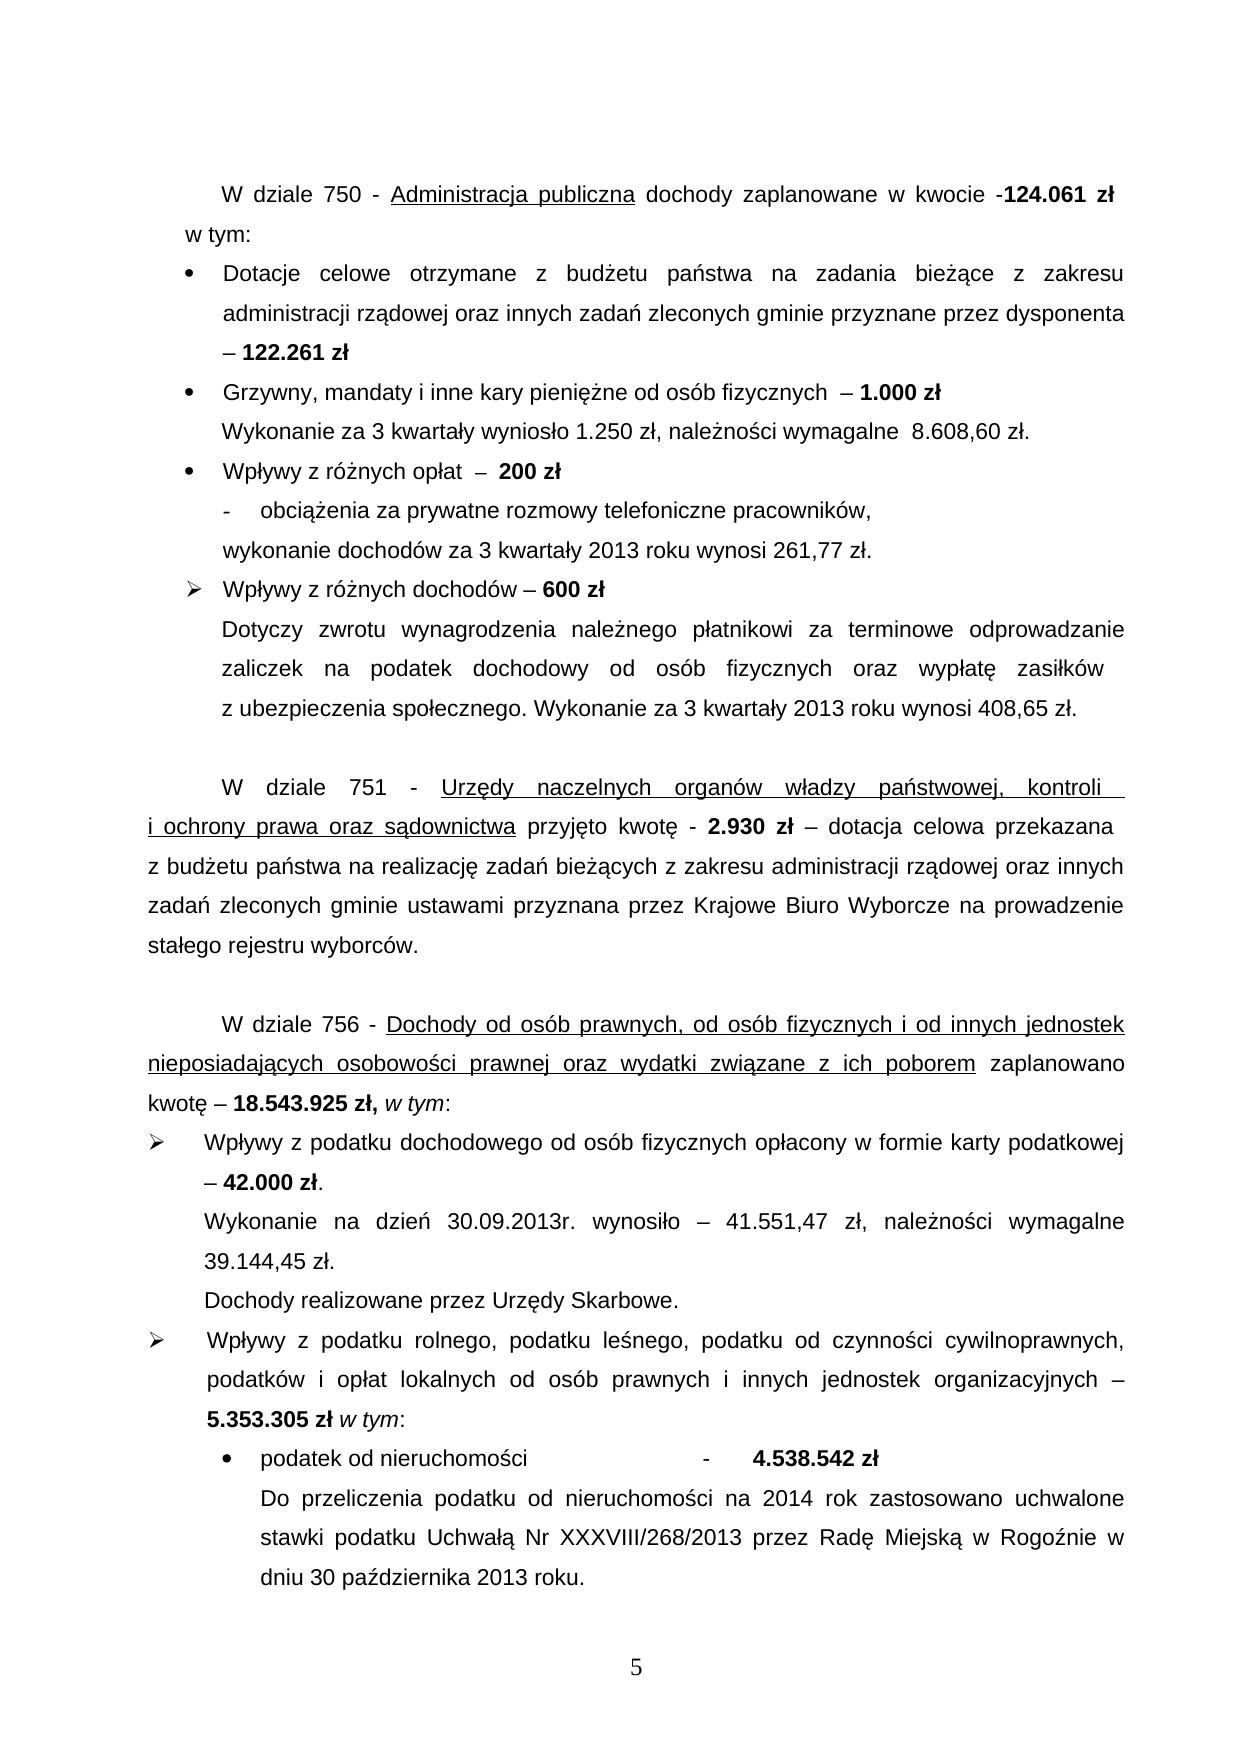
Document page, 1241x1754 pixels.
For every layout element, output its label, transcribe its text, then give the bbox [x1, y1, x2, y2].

text Wykonanie na dzień 30.09.2013r. wynosiło – 41.551,47 zł, należności wymagalne 39.144,45 zł. [204, 1208, 1125, 1274]
list Wpływy z różnych dochodów – 600 zł [185, 576, 1125, 603]
list Wpływy z podatku dochodowego od osób fizycznych opłacony w formie karty podatkowej – 42.000 zł. [148, 1129, 1125, 1195]
text W dziale 751 - Urzędy naczelnych organów władzy państwowej, kontroli i ochrony prawa oraz sądownictwa przyjęto kwotę - 2.930 zł – dotacja celowa przekazana z budżetu państwa na realizację zadań bieżących z zakresu administracji rządowej oraz innych zadań zleconych gminie ustawami przyznana przez Krajowe Biuro Wyborcze na prowadzenie stałego rejestru wyborców. [148, 774, 1125, 958]
text W dziale 750 - Administracja publiczna dochody zaplanowane w kwocie -124.061 zł w tym: [185, 181, 1125, 247]
list Wpływy z różnych opłat – 200 zł [185, 458, 1125, 484]
text wykonanie dochodów za 3 kwartały 2013 roku wynosi 261,77 zł. [223, 537, 1125, 563]
list Grzywny, mandaty i inne kary pieniężne od osób fizycznych – 1.000 zł [185, 379, 1125, 405]
list Dotacje celowe otrzymane z budżetu państwa na zadania bieżące z zakresu administracji rządowej oraz innych zadań zleconych gminie przyznane przez dysponenta – 122.261 zł [185, 260, 1125, 366]
list podatek od nieruchomości - 4.538.542 zł [223, 1445, 1125, 1471]
list Wpływy z podatku rolnego, podatku leśnego, podatku od czynności cywilnoprawnych, podatków i opłat lokalnych od osób prawnych i innych jednostek organizacyjnych – 5.353.305 zł w tym: [148, 1327, 1125, 1432]
text Dochody realizowane przez Urzędy Skarbowe. [204, 1287, 1125, 1313]
text Dotyczy zwrotu wynagrodzenia należnego płatnikowi za terminowe odprowadzanie zaliczek na podatek dochodowy od osób fizycznych oraz wypłatę zasiłków z ubezpieczenia społecznego. Wykonanie za 3 kwartały 2013 roku wynosi 408,65 zł. [221, 616, 1125, 721]
text W dziale 756 - Dochody od osób prawnych, od osób fizycznych i od innych jednostek nieposiadających osobowości prawnej oraz wydatki związane z ich poborem zaplanowano kwotę – 18.543.925 zł, w tym: [148, 1011, 1125, 1116]
text Do przeliczenia podatku od nieruchomości na 2014 rok zastosowano uchwalone stawki podatku Uchwałą Nr XXXVIII/268/2013 przez Radę Miejską w Rogoźnie w dniu 30 października 2013 roku. [260, 1484, 1125, 1590]
text Wykonanie za 3 kwartały wyniosło 1.250 zł, należności wymagalne 8.608,60 zł. [221, 418, 1125, 445]
list obciążenia za prywatne rozmowy telefoniczne pracowników, [223, 497, 1125, 524]
